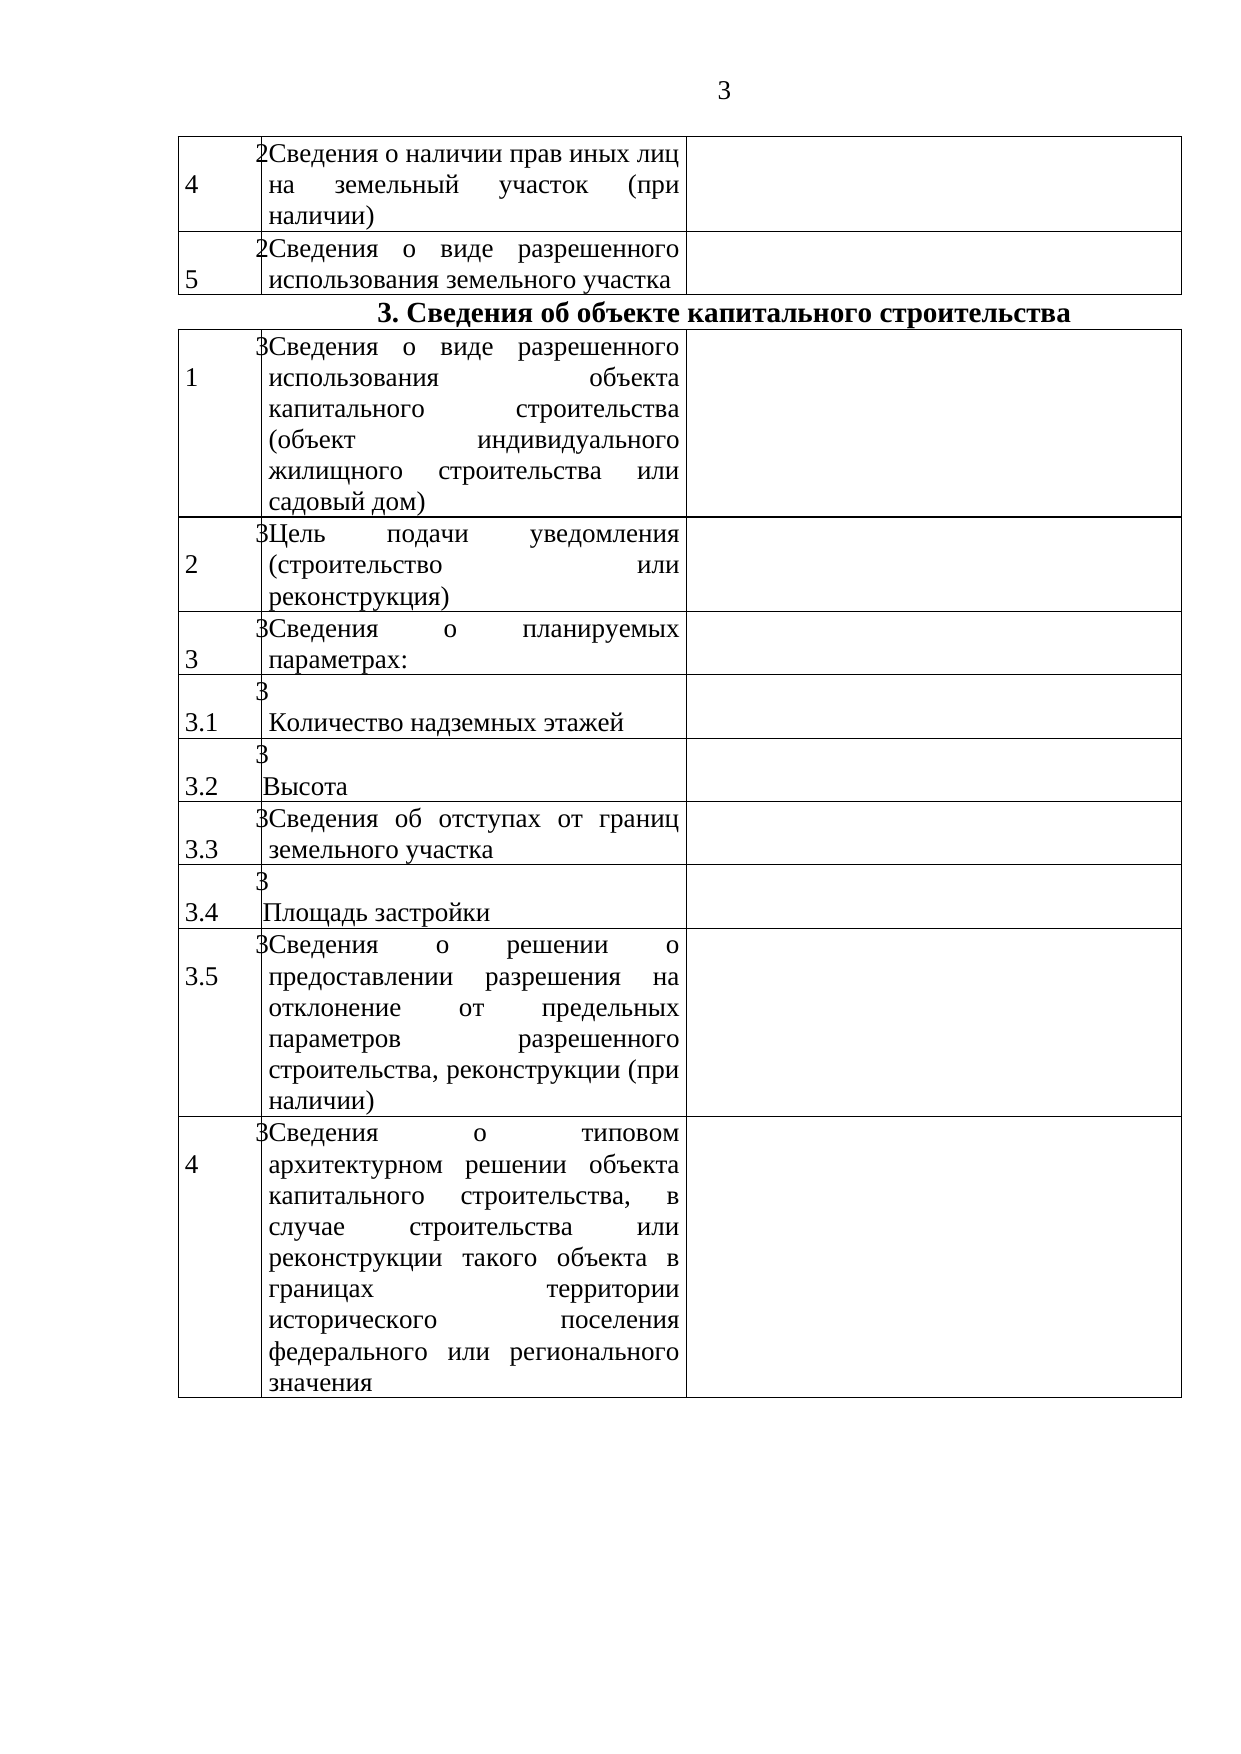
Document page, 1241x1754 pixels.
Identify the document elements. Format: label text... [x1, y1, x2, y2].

table_cell [687, 1117, 1181, 1397]
table_cell Сведения о решении о предоставлении разрешения на отклонение от предельных параметров разрешенного строительства, реконструкции (при наличии) [262, 929, 686, 1116]
table_cell 34 [179, 1117, 261, 1397]
table_cell Сведения о виде разрешенного использования земельного участка [262, 232, 686, 294]
table_cell [687, 518, 1181, 611]
table_cell [687, 865, 1181, 928]
table_cell 33.1 [179, 675, 261, 738]
table_cell Цель подачи уведомления (строительство или реконструкция) [262, 518, 686, 611]
table_cell [687, 137, 1181, 231]
table_cell Сведения о типовом архитектурном решении объекта капитального строительства, в случае строительства или реконструкции такого объекта в границах территории исторического поселения федерального или регионального значения [262, 1117, 686, 1397]
table_cell 33.2 [179, 739, 261, 801]
table_cell [687, 802, 1181, 864]
table_cell Сведения о наличии прав иных лиц на земельный участок (при наличии) [262, 137, 686, 231]
table_cell 24 [179, 137, 261, 231]
table_cell 33.5 [179, 929, 261, 1116]
table_cell [687, 612, 1181, 674]
table_cell 33.3 [179, 802, 261, 864]
text 3. Сведения об объекте капитального строительства [177, 295, 1196, 328]
table_header 31 [179, 330, 261, 516]
table_cell 32 [179, 518, 261, 611]
table_cell 25 [179, 232, 261, 294]
table_cell [687, 739, 1181, 801]
table_cell [687, 232, 1181, 294]
table_cell Сведения об отступах от границ земельного участка [262, 802, 686, 864]
table_cell Площадь застройки [262, 865, 686, 928]
table_cell [687, 929, 1181, 1116]
table_cell Количество надземных этажей [262, 675, 686, 738]
table_header [687, 330, 1181, 516]
table_header Сведения о виде разрешенного использования объекта капитального строительства (объект индивидуального жилищного строительства или садовый дом) [262, 330, 686, 516]
table_cell Сведения о планируемых параметрах: [262, 612, 686, 674]
table_cell Высота [262, 739, 686, 801]
table_cell 33.4 [179, 865, 261, 928]
table_cell 33 [179, 612, 261, 674]
table_cell [687, 675, 1181, 738]
